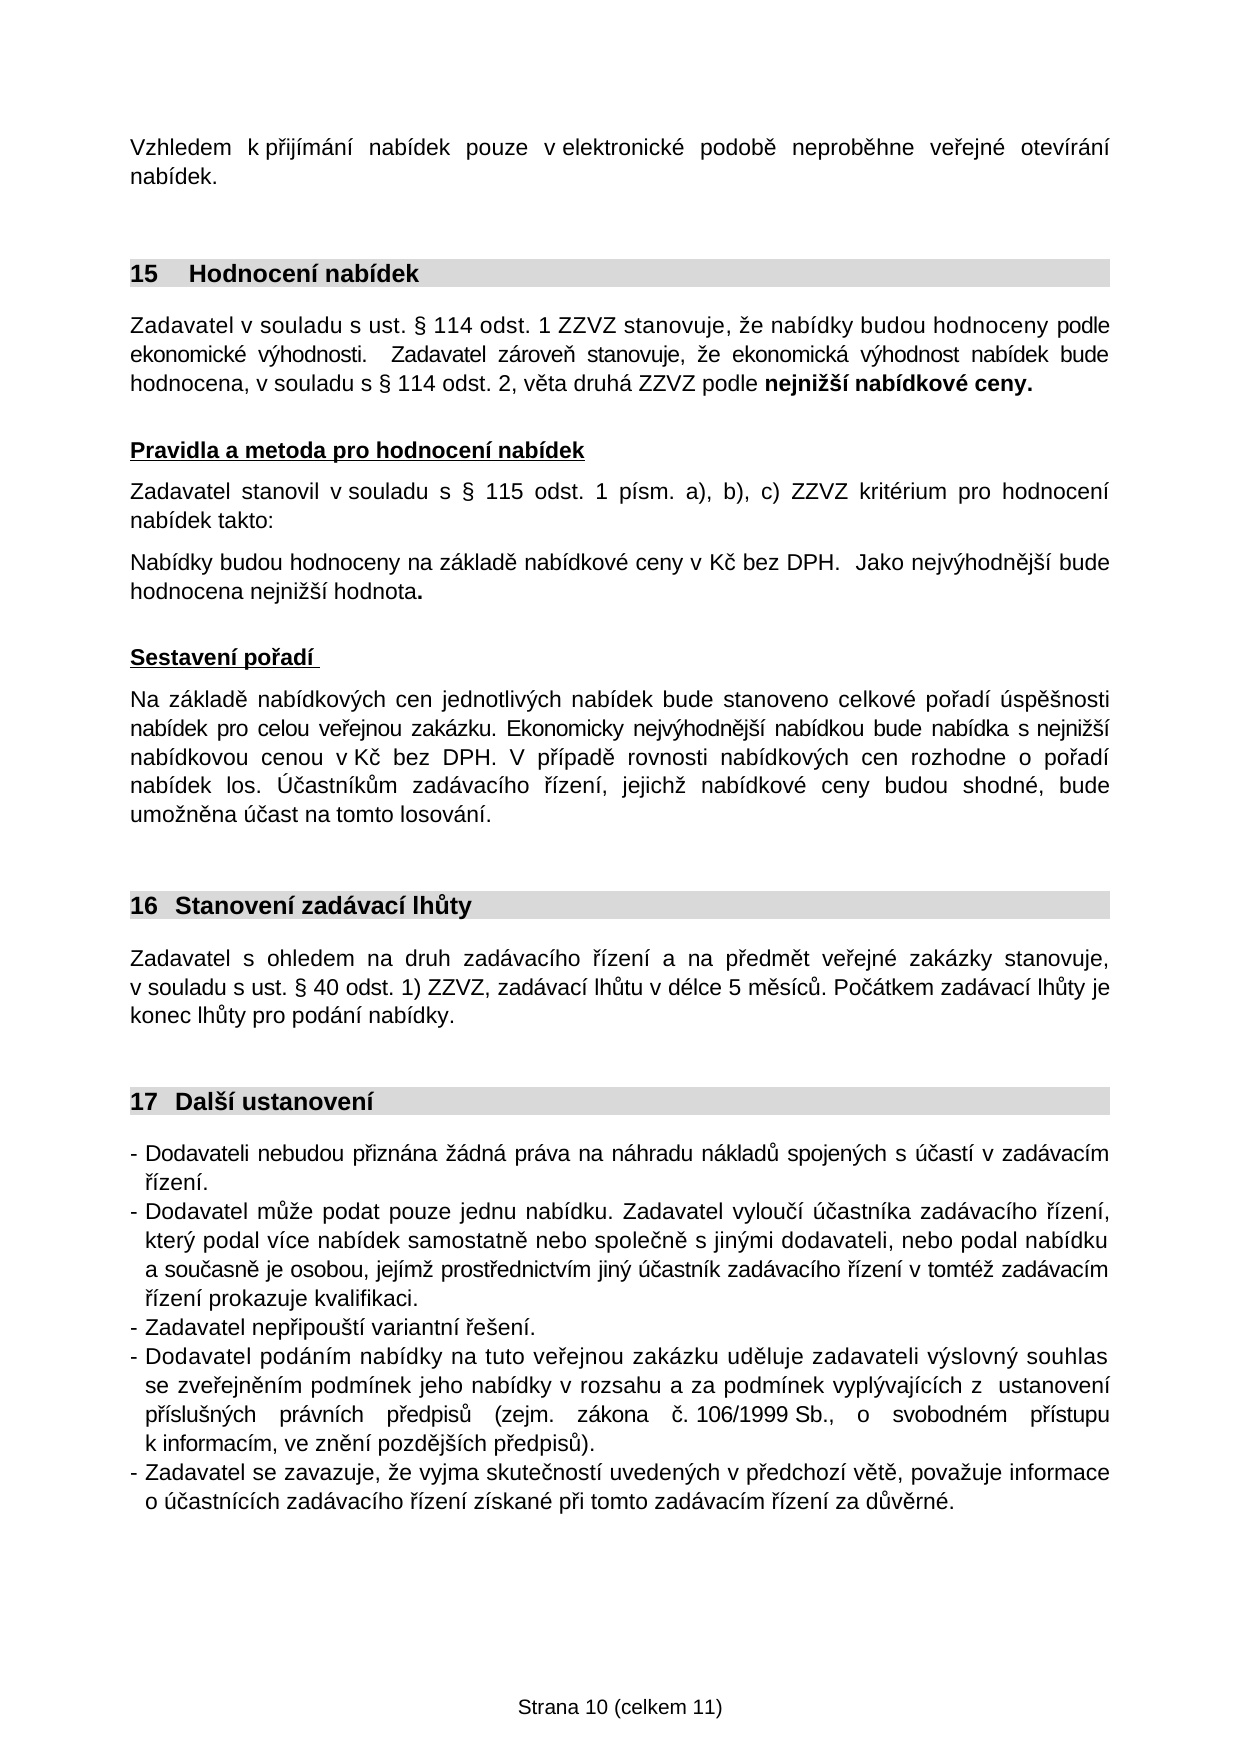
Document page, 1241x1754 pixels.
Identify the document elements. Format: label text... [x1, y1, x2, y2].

text Zadavatel stanovil v souladu s § 115 odst. 1 písm. a), b), c) ZZVZ kritérium pro hodnocení nabídek takto: [130, 478, 1110, 533]
list Dodavatel může podat pouze jednu nabídku. Zadavatel vyloučí účastníka zadávacího řízení, který podal více nabídek samostatně nebo společně s jinými dodavateli, nebo podal nabídku a současně je osobou, jejímž prostřednictvím jiný účastník zadávacího řízení v tomtéž zadávacím řízení prokazuje kvalifikaci. [130, 1198, 1110, 1311]
text Sestavení pořadí [130, 644, 1110, 670]
subtitle Stanovení zadávací lhůty [130, 891, 1110, 919]
subtitle Hodnocení nabídek [130, 259, 1110, 287]
subtitle Další ustanovení [130, 1087, 1110, 1115]
list Dodavatel podáním nabídky na tuto veřejnou zakázku uděluje zadavateli výslovný souhlas se zveřejněním podmínek jeho nabídky v rozsahu a za podmínek vyplývajících z ustanovení příslušných právních předpisů (zejm. zákona č. 106/1999 Sb., o svobodném přístupu k informacím, ve znění pozdějších předpisů). [130, 1343, 1110, 1456]
text Na základě nabídkových cen jednotlivých nabídek bude stanoveno celkové pořadí úspěšnosti nabídek pro celou veřejnou zakázku. Ekonomicky nejvýhodnější nabídkou bude nabídka s nejnižší nabídkovou cenou v Kč bez DPH. V případě rovnosti nabídkových cen rozhodne o pořadí nabídek los. Účastníkům zadávacího řízení, jejichž nabídkové ceny budou shodné, bude umožněna účast na tomto losování. [130, 686, 1110, 828]
text Zadavatel v souladu s ust. § 114 odst. 1 ZZVZ stanovuje, že nabídky budou hodnoceny podle ekonomické výhodnosti. Zadavatel zároveň stanovuje, že ekonomická výhodnost nabídek bude hodnocena, v souladu s § 114 odst. 2, věta druhá ZZVZ podle nejnižší nabídkové ceny. [130, 312, 1110, 397]
text Zadavatel s ohledem na druh zadávacího řízení a na předmět veřejné zakázky stanovuje, v souladu s ust. § 40 odst. 1) ZZVZ, zadávací lhůtu v délce 5 měsíců. Počátkem zadávací lhůty je konec lhůty pro podání nabídky. [130, 944, 1110, 1029]
text Vzhledem k přijímání nabídek pouze v elektronické podobě neproběhne veřejné otevírání nabídek. [130, 134, 1110, 189]
text Pravidla a metoda pro hodnocení nabídek [130, 437, 1110, 463]
text Nabídky budou hodnoceny na základě nabídkové ceny v Kč bez DPH. Jako nejvýhodnější bude hodnocena nejnižší hodnota. [130, 549, 1110, 604]
list Dodavateli nebudou přiznána žádná práva na náhradu nákladů spojených s účastí v zadávacím řízení. [130, 1140, 1110, 1196]
list Zadavatel nepřipouští variantní řešení. [130, 1314, 1110, 1340]
list Zadavatel se zavazuje, že vyjma skutečností uvedených v předchozí větě, považuje informace o účastnících zadávacího řízení získané při tomto zadávacím řízení za důvěrné. [130, 1459, 1110, 1514]
